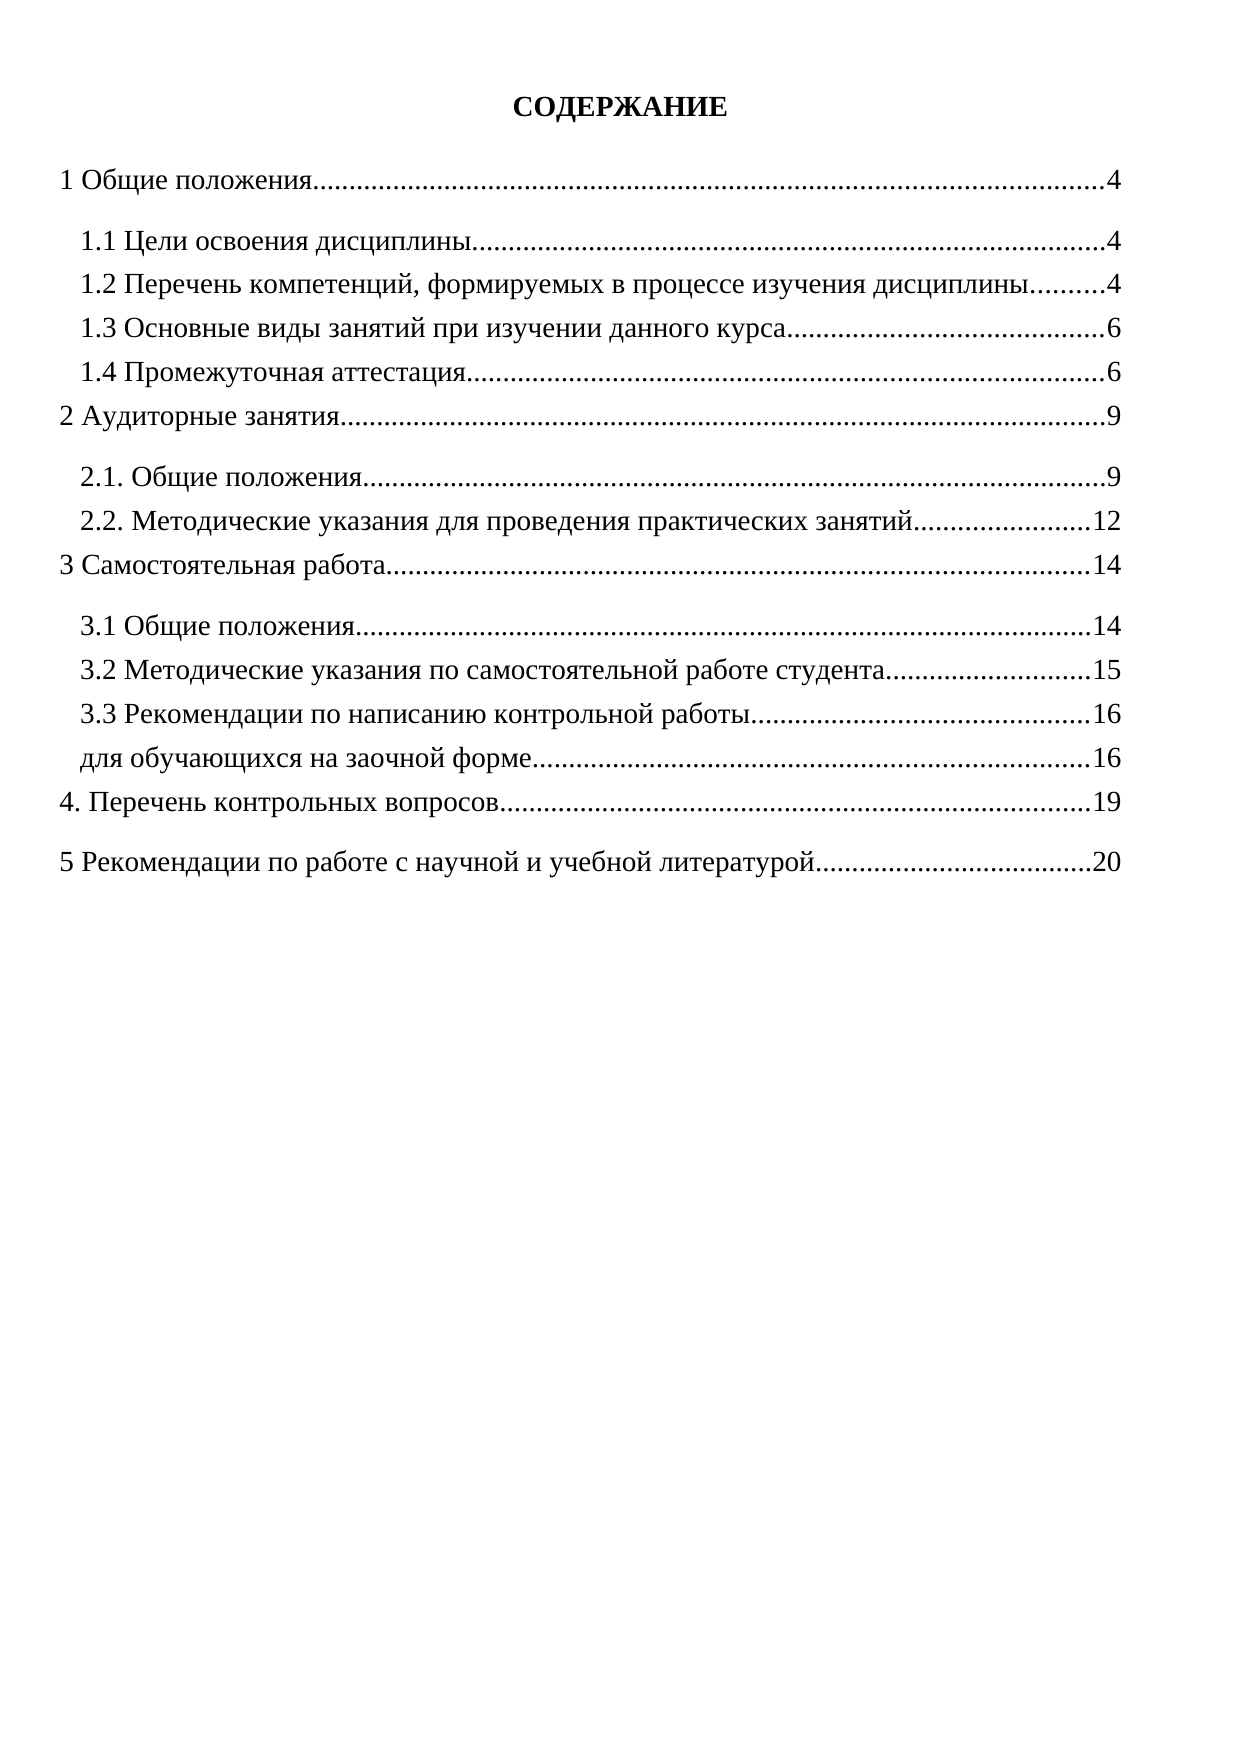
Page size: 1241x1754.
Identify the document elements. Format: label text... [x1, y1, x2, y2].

text СОДЕРЖАНИЕ [59, 89, 1181, 122]
